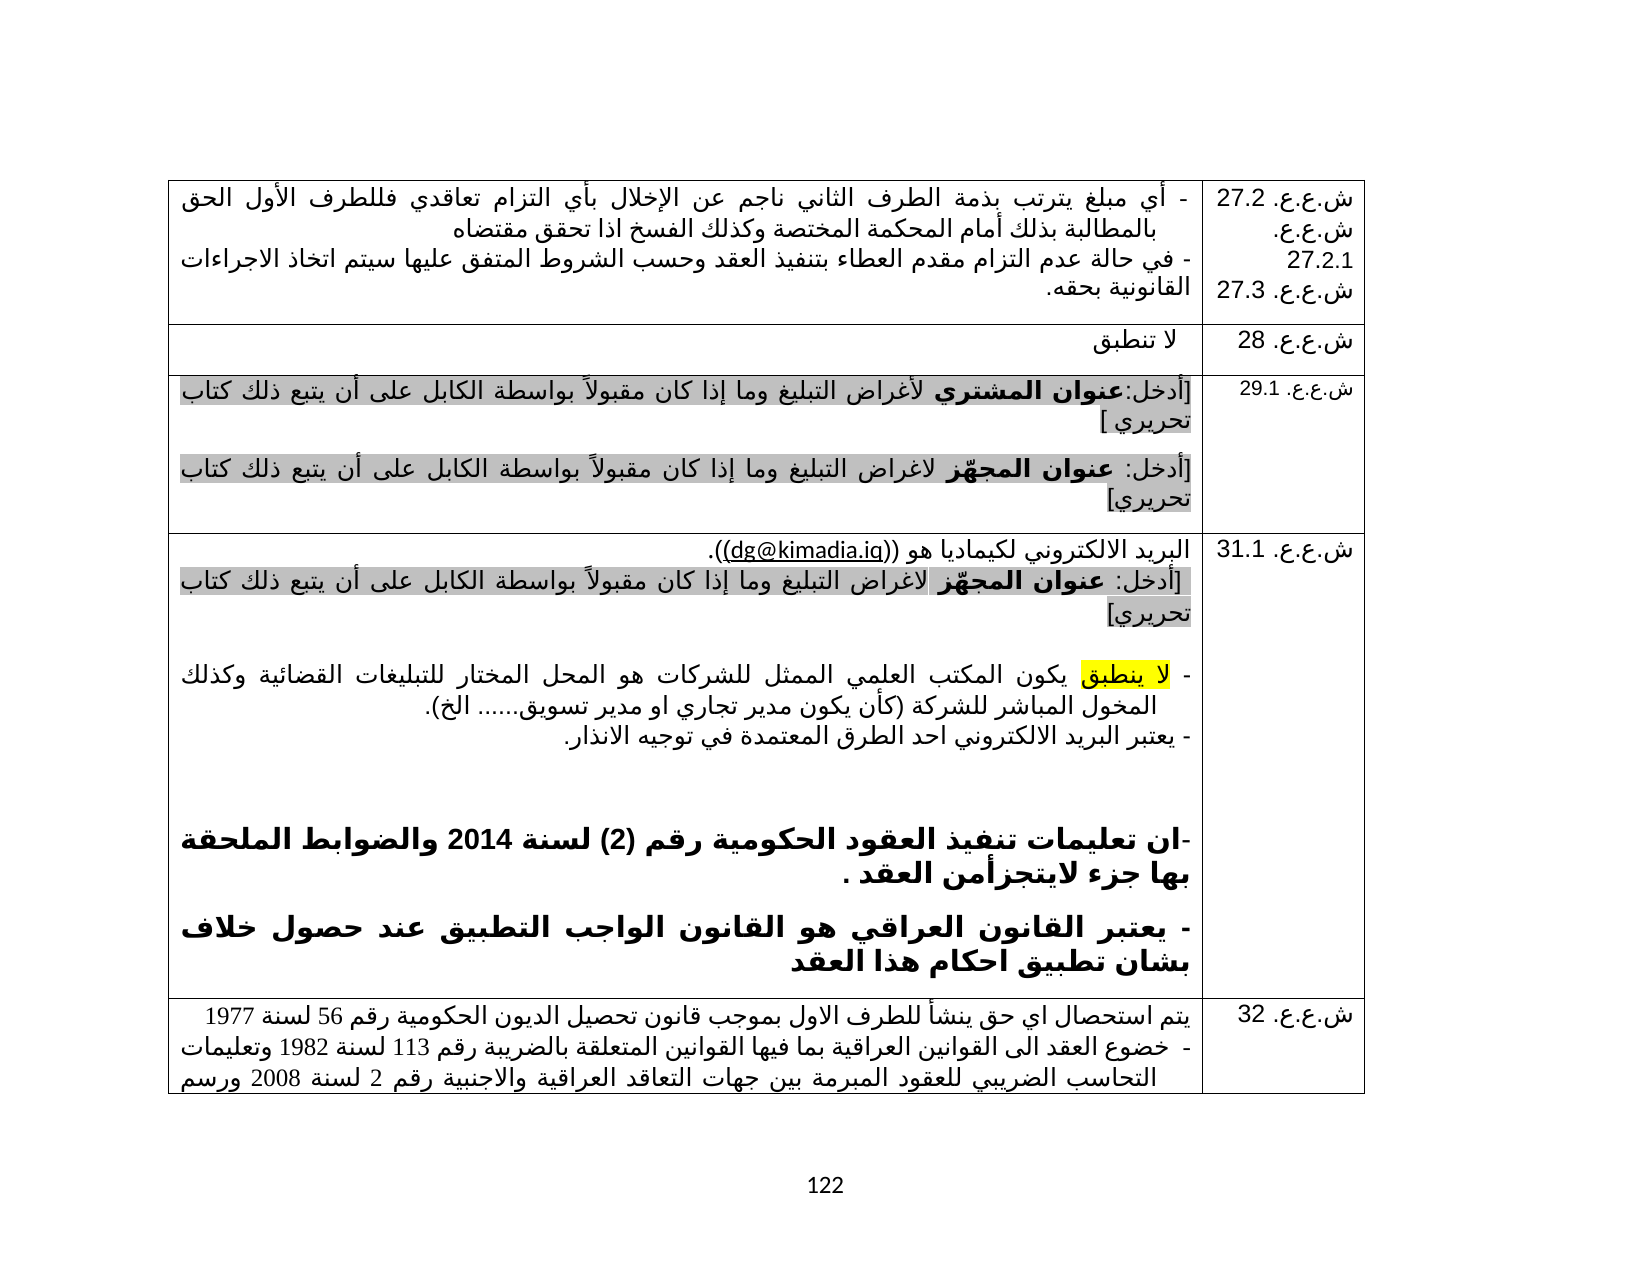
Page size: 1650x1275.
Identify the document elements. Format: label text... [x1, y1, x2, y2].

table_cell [169, 181, 1202, 324]
table_cell [أدخل:عنوان المشتري لأغراض التبليغ وما إذا كان مقبولاً بواسطة الكابل على أن يتبع ذلك كتاب تحريري ] [أدخل: عنوان المجهّز لاغراض التبليغ وما إذا كان مقبولاً بواسطة الكابل على أن يتبع ذلك كتاب تحريري] [169, 376, 1202, 533]
table_cell ش.ع.ع. 29.1 [1203, 376, 1364, 533]
table_cell ش.ع.ع. 28 [1203, 325, 1364, 375]
table_cell ش.ع.ع. 32 [1203, 999, 1364, 1093]
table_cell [169, 999, 1202, 1093]
table_cell ش.ع.ع. 31.1 [1203, 534, 1364, 998]
table_cell البريد الالكتروني لكيماديا هو ((dg@kimadia.iq)). [أدخل: عنوان المجهّز لاغراض التبليغ وما إذا كان مقبولاً بواسطة الكابل على أن يتبع ذلك كتاب تحريري] - لا ينطبق يكون المكتب العلمي الممثل للشركات هو المحل المختار للتبليغات القضائية وكذلك المخول المباشر للشركة (كأن يكون مدير تجاري او مدير تسويق...... الخ). - يعتبر البريد الالكتروني احد الطرق المعتمدة في توجيه الانذار. -ان تعليمات تنفيذ العقود الحكومية رقم (2) لسنة 2014 والضوابط الملحقة بها جزء لايتجزأمن العقد . - يعتبر القانون العراقي هو القانون الواجب التطبيق عند حصول خلاف بشان تطبيق احكام هذا العقد [169, 534, 1202, 998]
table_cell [1203, 181, 1364, 324]
table_cell لا تنطبق [169, 325, 1202, 375]
